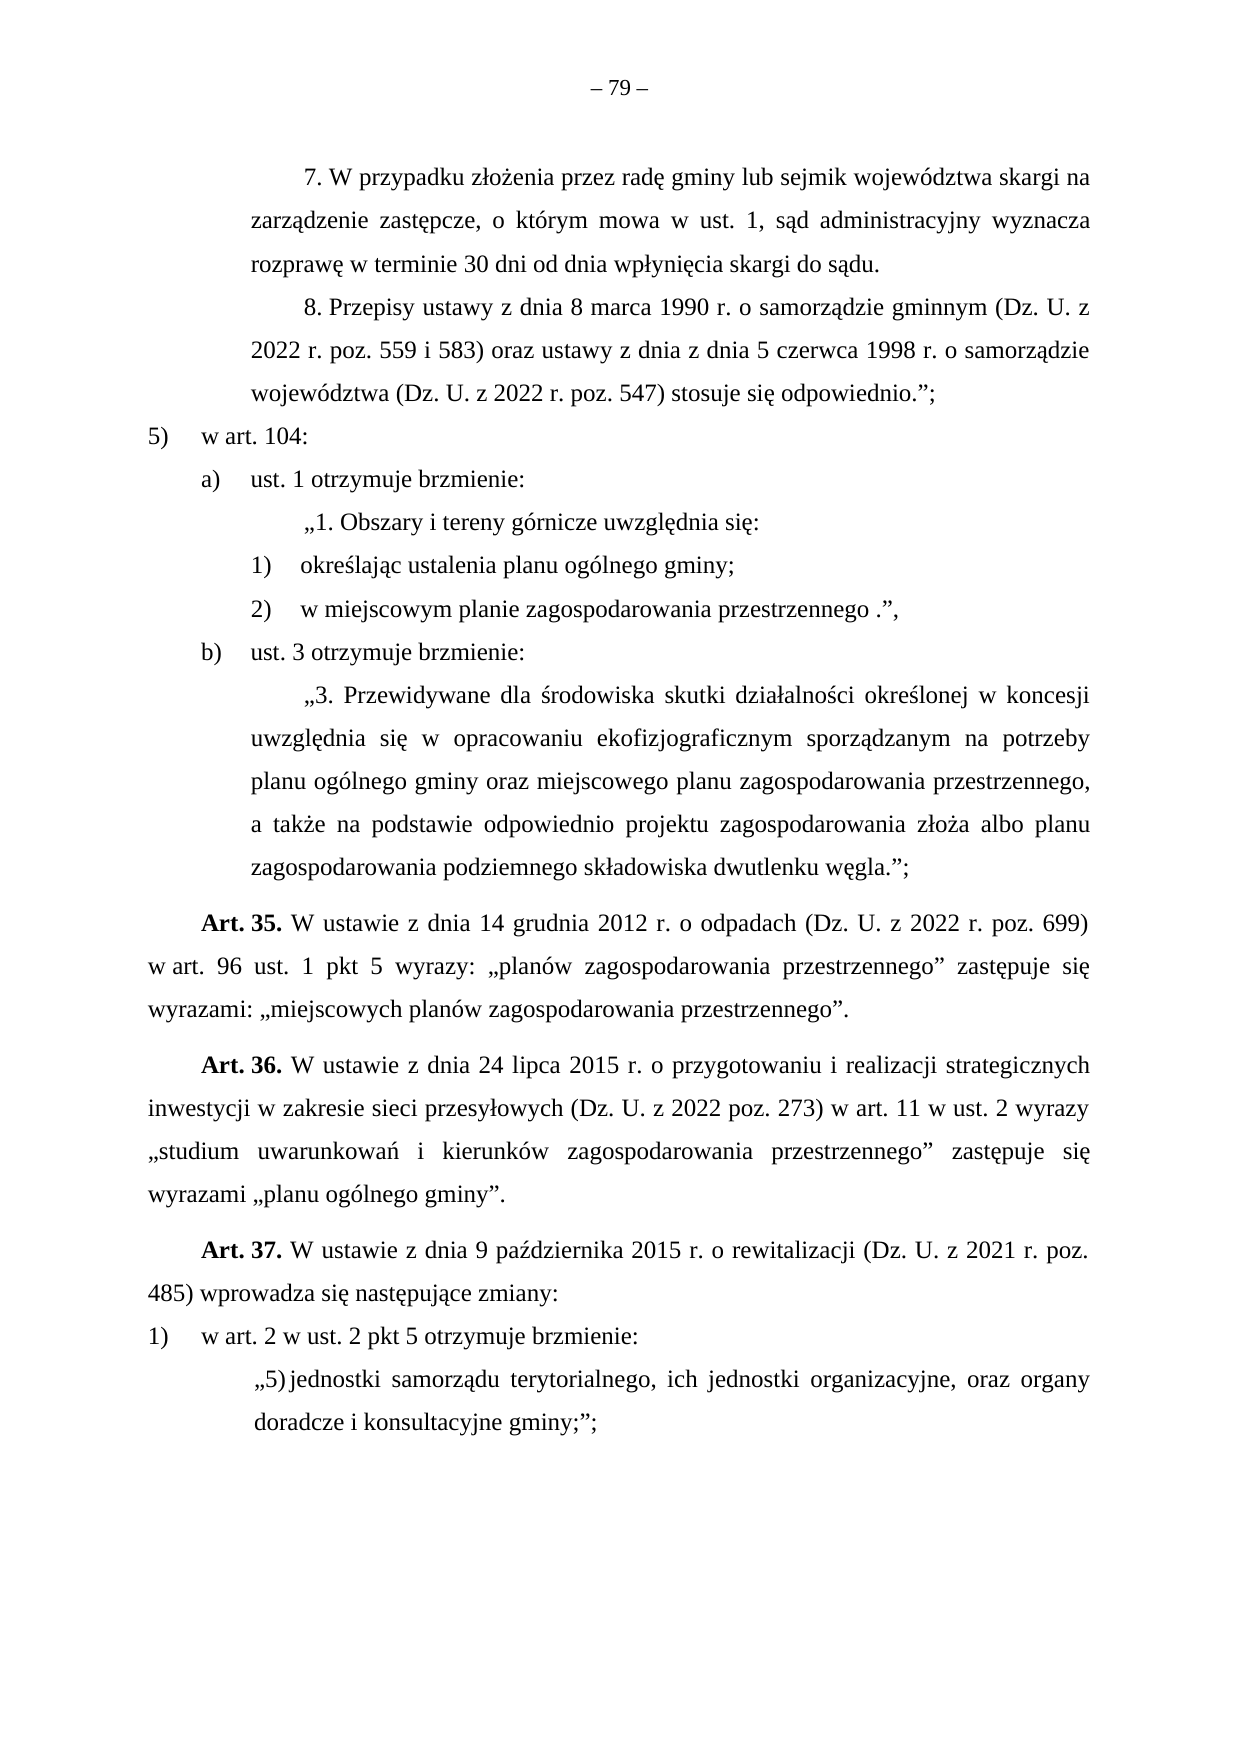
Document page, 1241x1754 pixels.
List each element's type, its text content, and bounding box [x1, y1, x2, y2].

text 5) w art. 104: [148, 421, 1091, 450]
text Art. 35. W ustawie z dnia 14 grudnia 2012 r. o odpadach (Dz. U. z 2022 r. poz. 699) w art. 96 ust. 1 pkt 5 wyrazy: „planów zagospodarowania przestrzennego” zastępuje się wyrazami: „miejscowych planów zagospodarowania przestrzennego”. [148, 908, 1091, 1023]
text a) ust. 1 otrzymuje brzmienie: [201, 464, 1091, 493]
text 7. W przypadku złożenia przez radę gminy lub sejmik województwa skargi na zarządzenie zastępcze, o którym mowa w ust. 1, sąd administracyjny wyznacza rozprawę w terminie 30 dni od dnia wpłynięcia skargi do sądu. [251, 162, 1091, 277]
text 2) w miejscowym planie zagospodarowania przestrzennego .”, [251, 594, 1091, 622]
text „1. Obszary i tereny górnicze uwzględnia się: [251, 507, 1091, 536]
text Art. 37. W ustawie z dnia 9 października 2015 r. o rewitalizacji (Dz. U. z 2021 r. poz. 485) wprowadza się następujące zmiany: [148, 1235, 1091, 1307]
text Art. 36. W ustawie z dnia 24 lipca 2015 r. o przygotowaniu i realizacji strategicznych inwestycji w zakresie sieci przesyłowych (Dz. U. z 2022 poz. 273) w art. 11 w ust. 2 wyrazy „studium uwarunkowań i kierunków zagospodarowania przestrzennego” zastępuje się wyrazami „planu ogólnego gminy”. [148, 1050, 1091, 1208]
text 8. Przepisy ustawy z dnia 8 marca 1990 r. o samorządzie gminnym (Dz. U. z 2022 r. poz. 559 i 583) oraz ustawy z dnia z dnia 5 czerwca 1998 r. o samorządzie województwa (Dz. U. z 2022 r. poz. 547) stosuje się odpowiednio.”; [251, 292, 1091, 407]
text „5) jednostki samorządu terytorialnego, ich jednostki organizacyjne, oraz organy doradcze i konsultacyjne gminy;”; [254, 1364, 1091, 1436]
text 1) w art. 2 w ust. 2 pkt 5 otrzymuje brzmienie: [148, 1321, 1091, 1350]
text 1) określając ustalenia planu ogólnego gminy; [251, 551, 1091, 579]
text „3. Przewidywane dla środowiska skutki działalności określonej w koncesji uwzględnia się w opracowaniu ekofizjograficznym sporządzanym na potrzeby planu ogólnego gminy oraz miejscowego planu zagospodarowania przestrzennego, a także na podstawie odpowiednio projektu zagospodarowania złoża albo planu zagospodarowania podziemnego składowiska dwutlenku węgla.”; [251, 680, 1091, 881]
text b) ust. 3 otrzymuje brzmienie: [201, 637, 1091, 666]
